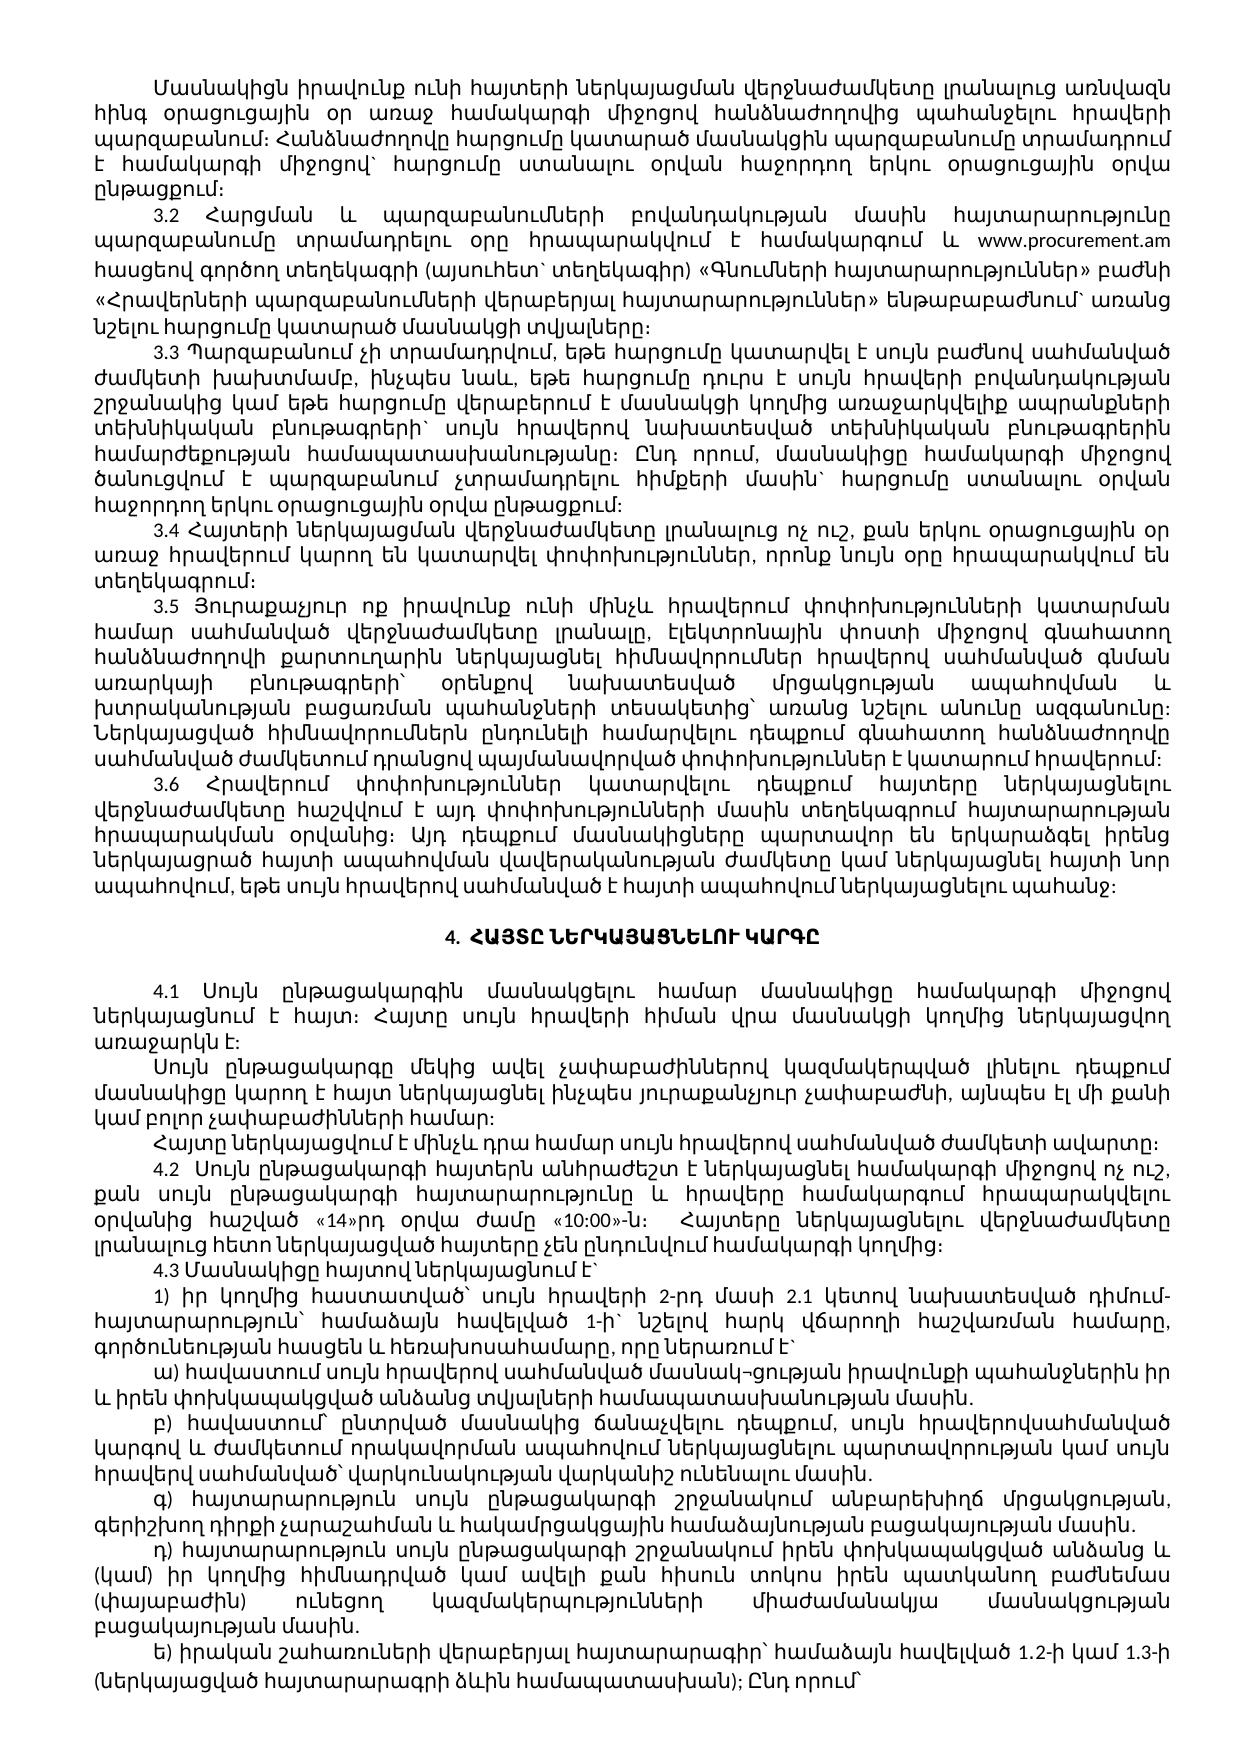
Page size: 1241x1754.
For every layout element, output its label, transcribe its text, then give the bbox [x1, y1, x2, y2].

text 3.2 Հարցման և պարզաբանումների բովանդակության մասին հայտարարությունը պարզաբանումը տրամադրելու օրը հրապարակվում է համակարգում և www.procurement.am հասցեով գործող տեղեկագրի (այսուհետ` տեղեկագիր) «Գնումների հայտարարություններ» բաժնի «Հրավերների պարզաբանումների վերաբերյալ հայտարարություններ» ենթաբաբաժնում` առանց նշելու հարցումը կատարած մասնակցի տվյալները։ [94, 202, 1171, 339]
text Հայտը ներկայացվում է մինչև դրա համար սույն հրավերով սահմանված ժամկետի ավարտը։ [94, 1131, 1171, 1156]
text 4.1 Սույն ընթացակարգին մասնակցելու համար մասնակիցը համակարգի միջոցով ներկայացնում է հայտ։ Հայտը սույն հրավերի հիման վրա մասնակցի կողմից ներկայացվող առաջարկն է: [94, 978, 1171, 1054]
text Մասնակիցն իրավունք ունի հայտերի ներկայացման վերջնաժամկետը լրանալուց առնվազն հինգ օրացուցային օր առաջ համակարգի միջոցով հանձնաժողովից պահանջելու հրավերի պարզաբանում։ Հանձնաժողովը հարցումը կատարած մասնակցին պարզաբանումը տրամադրում է համակարգի միջոցով` հարցումը ստանալու օրվան հաջորդող երկու օրացուցային օրվա ընթացքում։ [94, 75, 1171, 202]
text ե) իրական շահառուների վերաբերյալ հայտարարագիր՝ համաձայն հավելված 1․2-ի կամ 1.3-ի (ներկայացված հայտարարագրի ձևին համապատասխան); Ընդ որում՝ [94, 1639, 1171, 1693]
text 1) իր կողմից հաստատված՝ սույն հրավերի 2-րդ մասի 2.1 կետով նախատեսված դիմում-հայտարարություն՝ համաձայն հավելված 1-ի` նշելով հարկ վճարողի հաշվառման համարը, գործունեության հասցեն և հեռախոսահամարը, որը ներառում է` [94, 1283, 1171, 1359]
text Սույն ընթացակարգը մեկից ավել չափաբաժիններով կազմակերպված լինելու դեպքում մասնակիցը կարող է հայտ ներկայացնել ինչպես յուրաքանչյուր չափաբաժնի, այնպես էլ մի քանի կամ բոլոր չափաբաժինների համար: [94, 1054, 1171, 1131]
text 3.3 Պարզաբանում չի տրամադրվում, եթե հարցումը կատարվել է սույն բաժնով սահմանված ժամկետի խախտմամբ, ինչպես նաև, եթե հարցումը դուրս է սույն հրավերի բովանդակության շրջանակից կամ եթե հարցումը վերաբերում է մասնակցի կողմից առաջարկվելիք ապրանքների տեխնիկական բնութագրերի` սույն հրավերով նախատեսված տեխնիկական բնութագրերին համարժեքության համապատասխանությանը։ Ընդ որում, մասնակիցը համակարգի միջոցով ծանուցվում է պարզաբանում չտրամադրելու հիմքերի մասին` հարցումը ստանալու օրվան հաջորդող երկու օրացուցային օրվա ընթացքում: [94, 339, 1171, 517]
text բ) հավաստում՝ ընտրված մասնակից ճանաչվելու դեպքում, սույն հրավերովսահմանված կարգով և ժամկետում որակավորման ապահովում ներկայացնելու պարտավորության կամ սույն հրավերվ սահմանված՝ վարկունակության վարկանիշ ունենալու մասին. [94, 1410, 1171, 1486]
text 3.6 Հրավերում փոփոխություններ կատարվելու դեպքում հայտերը ներկայացնելու վերջնաժամկետը հաշվվում է այդ փոփոխությունների մասին տեղեկագրում հայտարարության հրապարակման օրվանից։ Այդ դեպքում մասնակիցները պարտավոր են երկարաձգել իրենց ներկայացրած հայտի ապահովման վավերականության ժամկետը կամ ներկայացնել հայտի նոր ապահովում, եթե սույն հրավերով սահմանված է հայտի ապահովում ներկայացնելու պահանջ: [94, 771, 1171, 898]
text գ) հայտարարություն սույն ընթացակարգի շրջանակում անբարեխիղճ մրցակցության, գերիշխող դիրքի չարաշահման և հակամրցակցային համաձայնության բացակայության մասին. [94, 1486, 1171, 1537]
text դ) հայտարարություն սույն ընթացակարգի շրջանակում իրեն փոխկապակցված անձանց և (կամ) իր կողմից հիմնադրված կամ ավելի քան հիսուն տոկոս իրեն պատկանող բաժնեմաս (փայաբաժին) ունեցող կազմակերպությունների միաժամանակյա մասնակցության բացակայության մասին. [94, 1537, 1171, 1639]
text ա) հավաստում սույն հրավերով սահմանված մասնակ¬ցության իրավունքի պահանջներին իր և իրեն փոխկապակցված անձանց տվյալների համապատասխանության մասին. [94, 1359, 1171, 1410]
text 4. ՀԱՅՏԸ ՆԵՐԿԱՅԱՑՆԵԼՈՒ ԿԱՐԳԸ [94, 924, 1171, 949]
text 4.2 Սույն ընթացակարգի հայտերն անհրաժեշտ է ներկայացնել համակարգի միջոցով ոչ ուշ, քան սույն ընթացակարգի հայտարարությունը և հրավերը համակարգում հրապարակվելու օրվանից հաշված «14»րդ օրվա ժամը «10:00»-ն։ Հայտերը ներկայացնելու վերջնաժամկետը լրանալուց հետո ներկայացված հայտերը չեն ընդունվում համակարգի կողմից։ [94, 1156, 1171, 1258]
text 4.3 Մասնակիցը հայտով ներկայացնում է` [94, 1258, 1171, 1283]
text 3.4 Հայտերի ներկայացման վերջնաժամկետը լրանալուց ոչ ուշ, քան երկու օրացուցային օր առաջ հրավերում կարող են կատարվել փոփոխություններ, որոնք նույն օրը հրապարակվում են տեղեկագրում։ [94, 517, 1171, 593]
text 3.5 Յուրաքաչյուր ոք իրավունք ունի մինչև հրավերում փոփոխությունների կատարման համար սահմանված վերջնաժամկետը լրանալը, էլեկտրոնային փոստի միջոցով գնահատող հանձնաժողովի քարտուղարին ներկայացնել հիմնավորումներ հրավերով սահմանված գնման առարկայի բնութագրերի՝ օրենքով նախատեսված մրցակցության ապահովման և խտրականության բացառման պահանջների տեսակետից՝ առանց նշելու անունը ազգանունը: Ներկայացված հիմնավորումներն ընդունելի համարվելու դեպքում գնահատող հանձնաժողովը սահմանված ժամկետում դրանցով պայմանավորված փոփոխություններ է կատարում հրավերում: [94, 593, 1171, 771]
